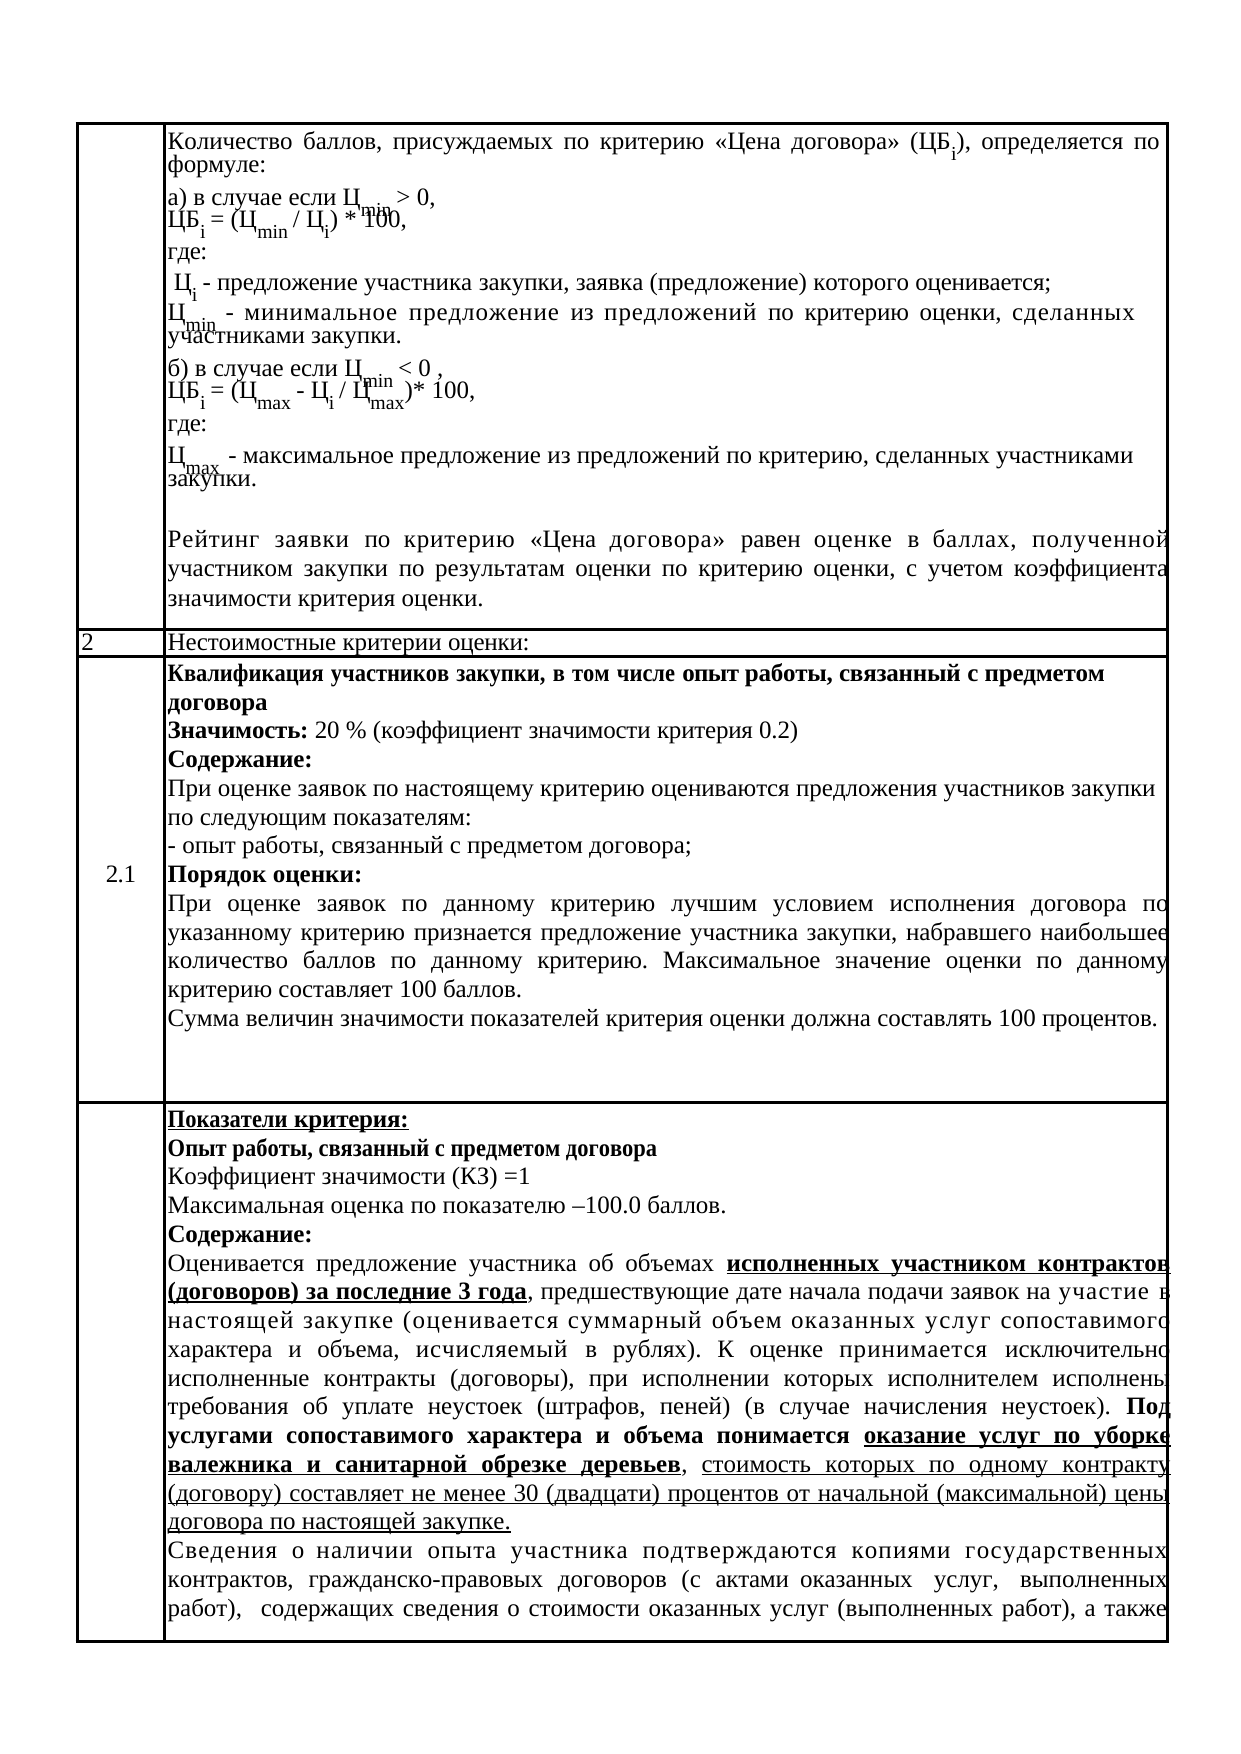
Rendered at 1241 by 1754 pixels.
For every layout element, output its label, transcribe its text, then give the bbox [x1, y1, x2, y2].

table_cell Квалификация участников закупки, в том числе опыт работы, связанный с предметом договора Значимость: 20 % (коэффициент значимости критерия 0.2) Содержание: При оценке заявок по настоящему критерию оцениваются предложения участников закупки по следующим показателям: - опыт работы, связанный с предметом договора; Порядок оценки: При оценке заявок по данному критерию лучшим условием исполнения договора по указанному критерию признается предложение участника закупки, набравшего наибольшее количество баллов по данному критерию. Максимальное значение оценки по данному критерию составляет 100 баллов. Сумма величин значимости показателей критерия оценки должна составлять 100 процентов. [166, 658, 1166, 1101]
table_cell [166, 1104, 1166, 1640]
table_cell Нестоимостные критерии оценки: [166, 631, 1166, 655]
table_cell [79, 1104, 163, 1640]
table_header [79, 125, 163, 628]
table_header Количество баллов, присуждаемых по критерию «Цена договора» (ЦБi), определяется по формуле: а) в случае если Цmin > 0, ЦБi = (Цmin / Цi) * 100, где: Цi - предложение участника закупки, заявка (предложение) которого оценивается; Цmin - минимальное предложение из предложений по критерию оценки, сделанных участниками закупки. б) в случае если Цmin < 0 , ЦБi = (Цmax - Цi / Цmax)* 100, где: Цmax - максимальное предложение из предложений по критерию, сделанных участниками закупки. Рейтинг заявки по критерию «Цена договора» равен оценке в баллах, полученной участником закупки по результатам оценки по критерию оценки, с учетом коэффициента значимости критерия оценки. [166, 125, 1166, 628]
table_cell 2 [79, 631, 163, 655]
table_cell 2.1 [79, 658, 163, 1101]
